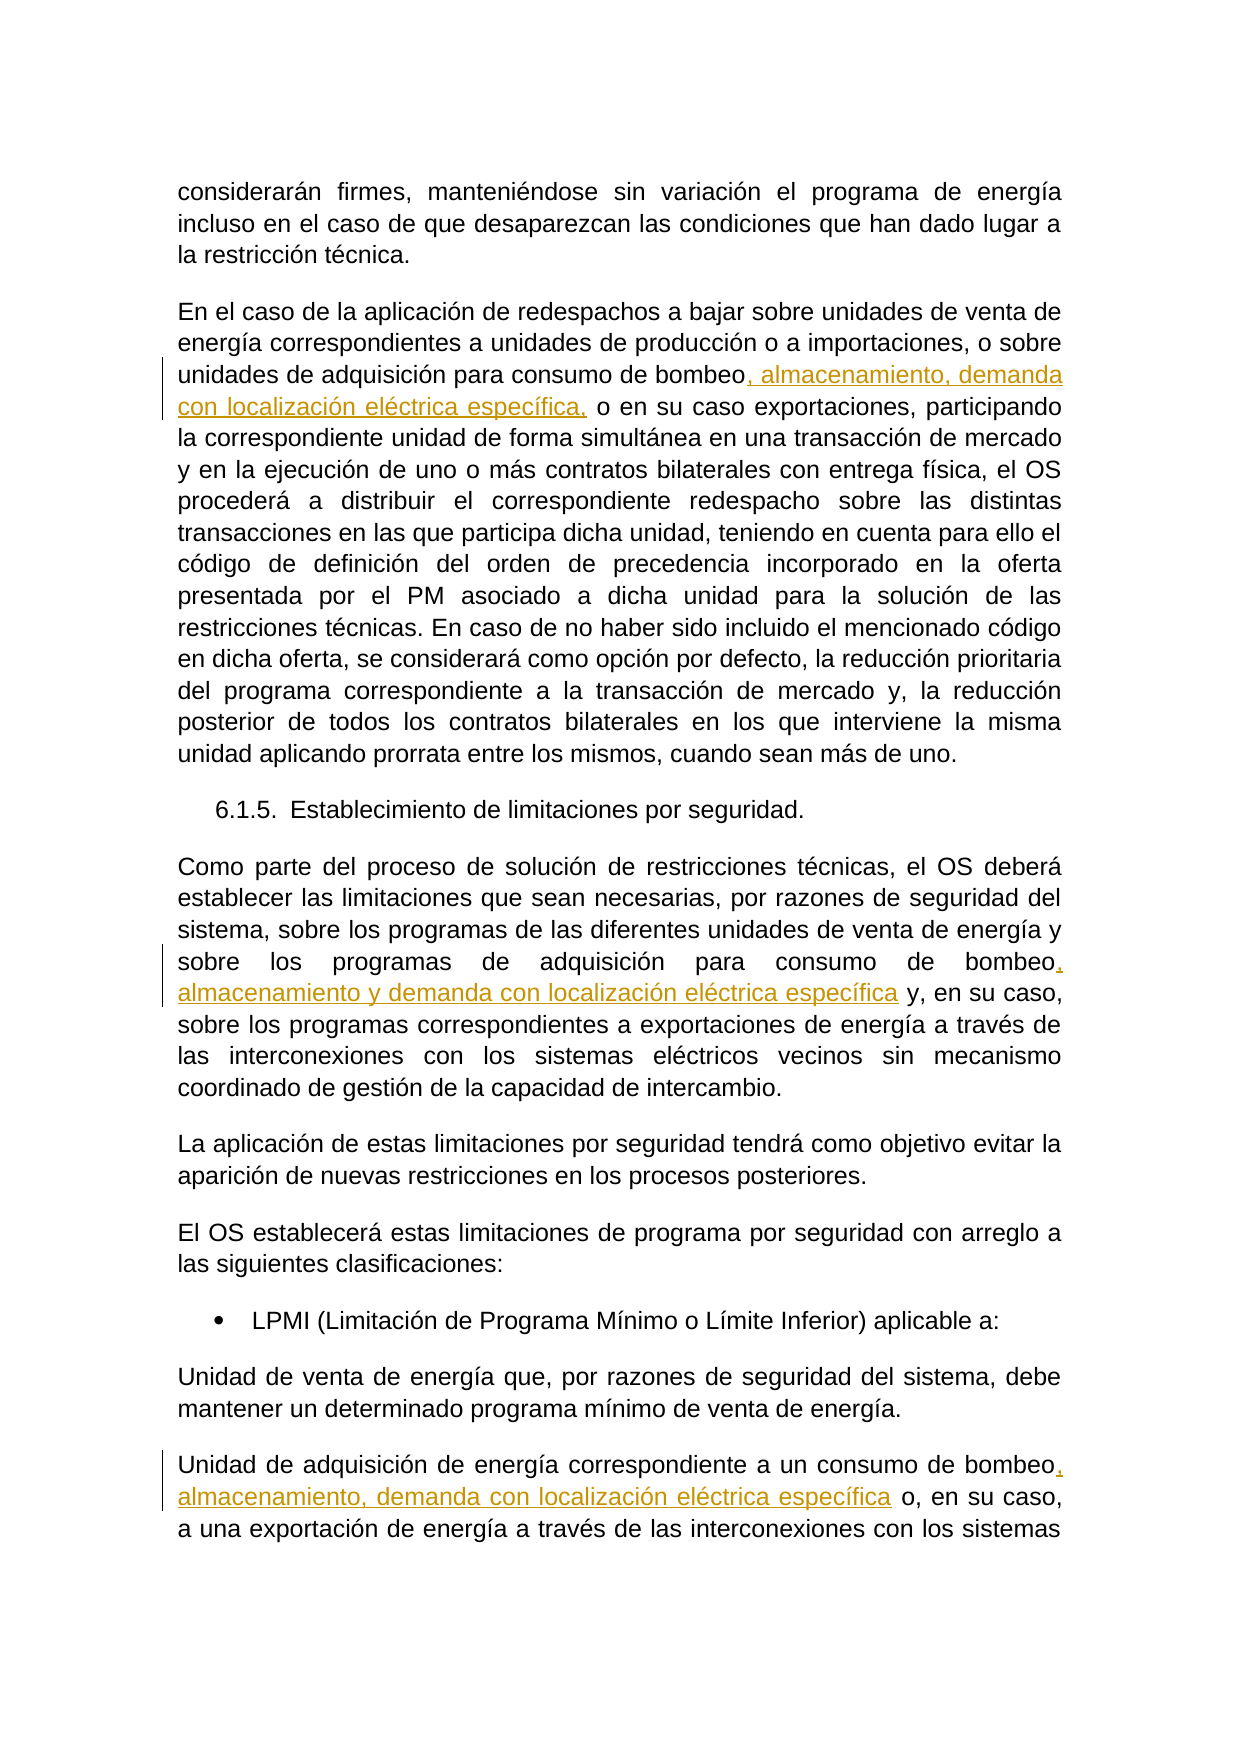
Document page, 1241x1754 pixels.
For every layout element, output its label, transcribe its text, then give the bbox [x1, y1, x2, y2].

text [177, 177, 1063, 269]
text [177, 1450, 1063, 1542]
text En el caso de la aplicación de redespachos a bajar sobre unidades de venta de energía correspondientes a unidades de producción o a importaciones, o sobre unidades de adquisición para consumo de bombeo o en su caso exportaciones, participando la correspondiente unidad de forma simultánea en una transacción de mercado y en la ejecución de uno o más contratos bilaterales con entrega física, el OS procederá a distribuir el correspondiente redespacho sobre las distintas transacciones en las que participa dicha unidad, teniendo en cuenta para ello el código de definición del orden de precedencia incorporado en la oferta presentada por el PM asociado a dicha unidad para la solución de las restricciones técnicas. En caso de no haber sido incluido el mencionado código en dicha oferta, se considerará como opción por defecto, la reducción prioritaria del programa correspondiente a la transacción de mercado y, la reducción posterior de todos los contratos bilaterales en los que interviene la misma unidad aplicando prorrata entre los mismos, cuando sean más de uno. [177, 297, 1063, 767]
text La aplicación de estas limitaciones por seguridad tendrá como objetivo evitar la aparición de nuevas restricciones en los procesos posteriores. [177, 1129, 1063, 1190]
text El OS establecerá estas limitaciones de programa por seguridad con arreglo a las siguientes clasificaciones: [177, 1217, 1063, 1278]
text Como parte del proceso de solución de restricciones técnicas, el OS deberá establecer las limitaciones que sean necesarias, por razones de seguridad del sistema, sobre los programas de las diferentes unidades de venta de energía y sobre los programas de adquisición para consumo de bombeo y, en su caso, sobre los programas correspondientes a exportaciones de energía a través de las interconexiones con los sistemas eléctricos vecinos sin mecanismo coordinado de gestión de la capacidad de intercambio. [177, 852, 1063, 1102]
text Unidad de venta de energía que, por razones de seguridad del sistema, debe mantener un determinado programa mínimo de venta de energía. [177, 1362, 1063, 1423]
list LPMI (Limitación de Programa Mínimo o Límite Inferior) aplicable a: [214, 1306, 1063, 1334]
list Establecimiento de limitaciones por seguridad. [215, 795, 1063, 824]
